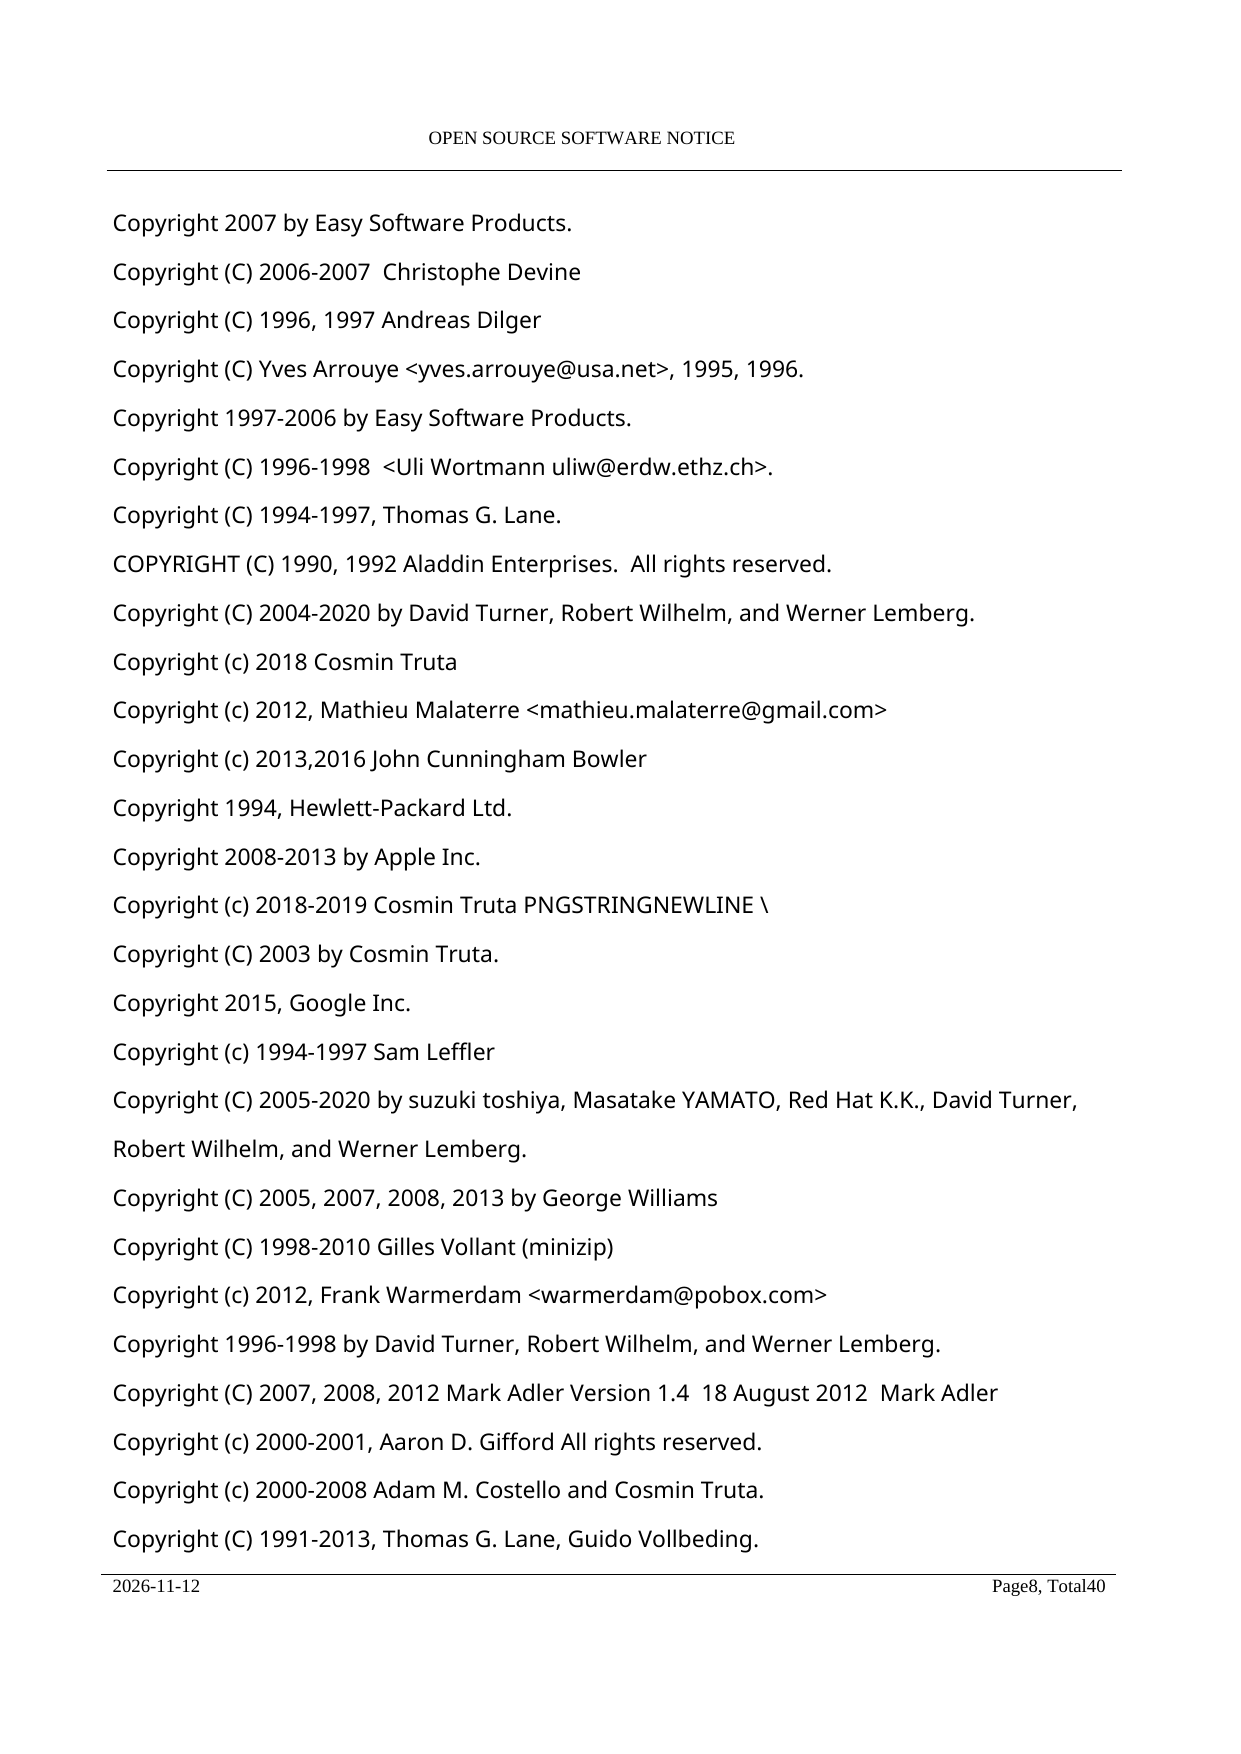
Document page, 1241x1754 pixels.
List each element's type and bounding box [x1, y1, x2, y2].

text [112, 206, 1128, 1555]
